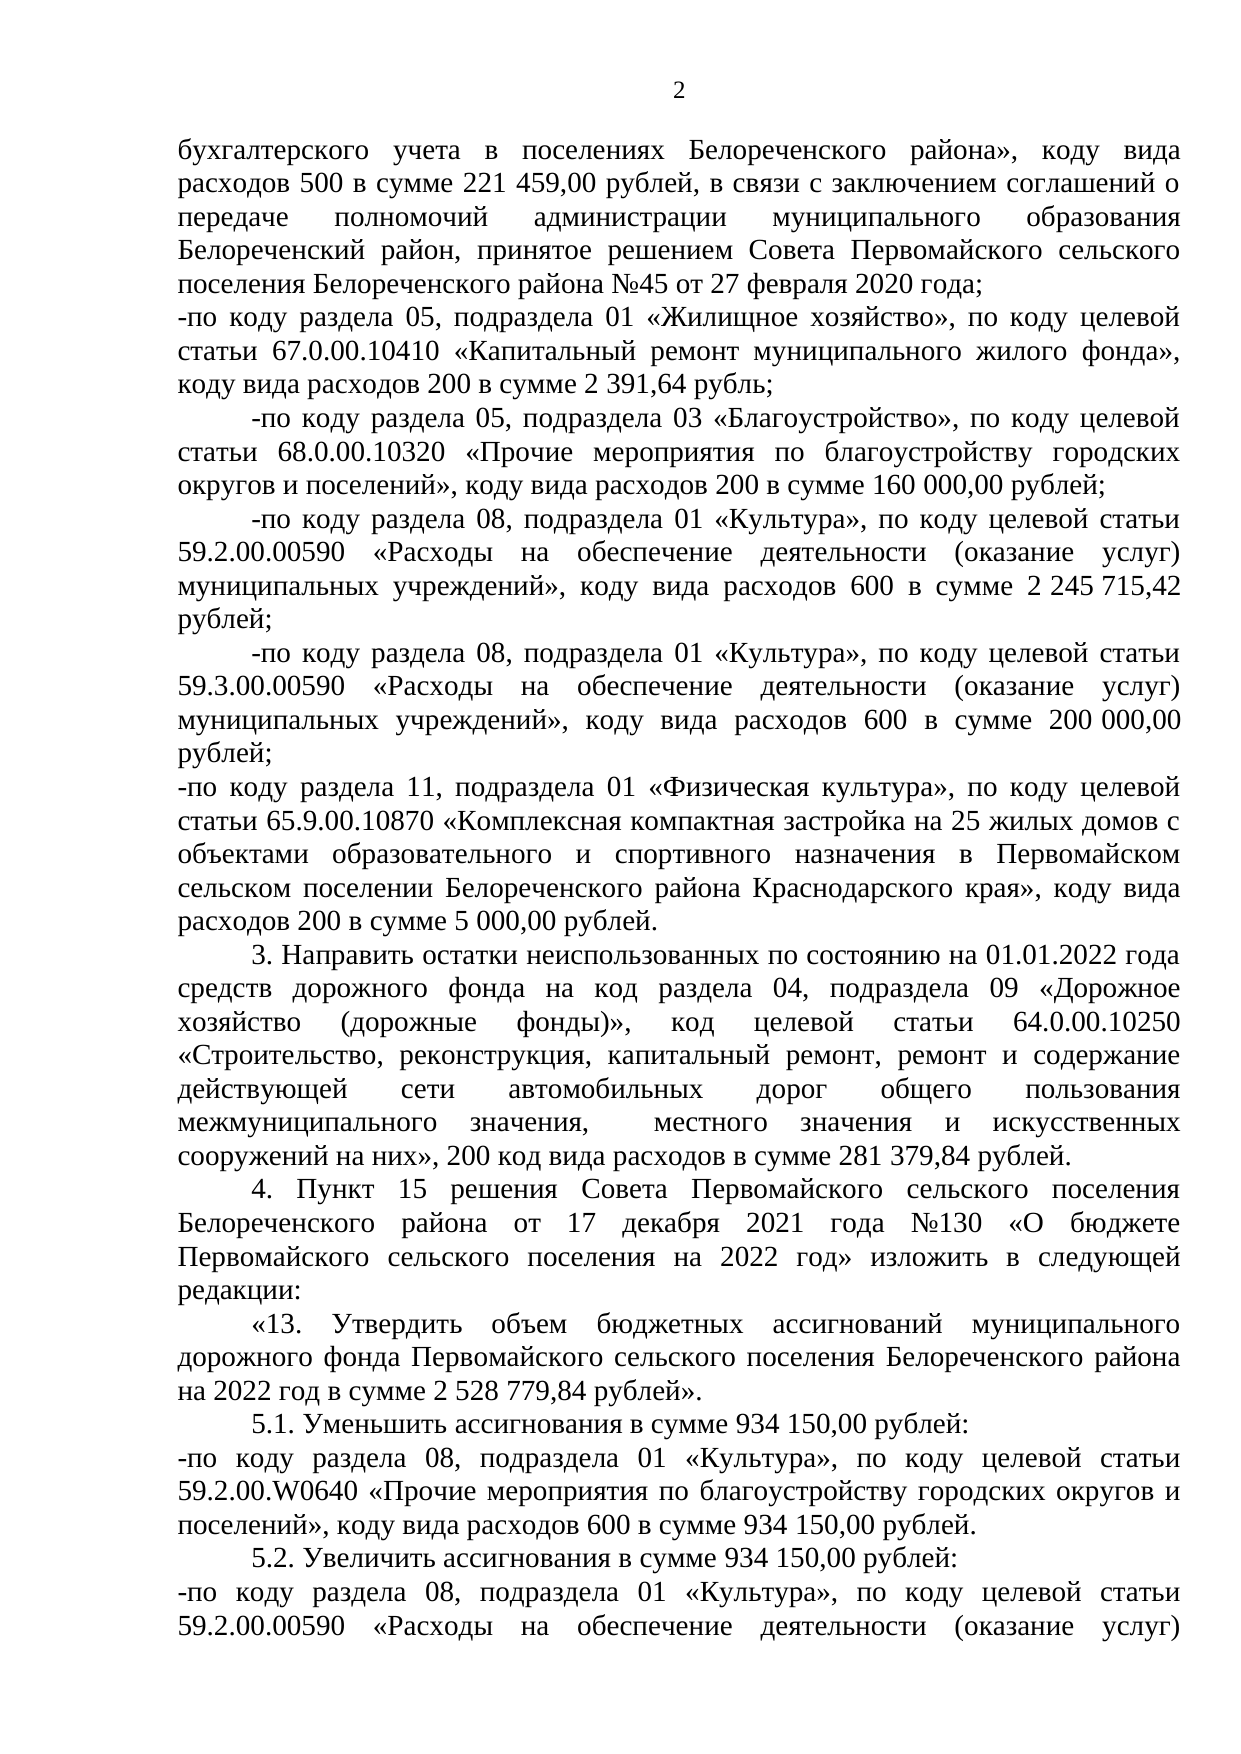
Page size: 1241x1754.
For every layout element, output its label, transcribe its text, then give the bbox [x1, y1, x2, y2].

text -по коду раздела 08, подраздела 01 «Культура», по коду целевой статьи 59.3.00.00590 «Расходы на обеспечение деятельности (оказание услуг) муниципальных учреждений», коду вида расходов 600 в сумме 200 000,00 рублей; [177, 635, 1181, 769]
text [177, 1574, 1181, 1641]
text -по коду раздела 05, подраздела 01 «Жилищное хозяйство», по коду целевой статьи 67.0.00.10410 «Капитальный ремонт муниципального жилого фонда», коду вида расходов 200 в сумме 2 391,64 рубль; [177, 299, 1181, 400]
text -по коду раздела 11, подраздела 01 «Физическая культура», по коду целевой статьи 65.9.00.10870 «Комплексная компактная застройка на 25 жилых домов с объектами образовательного и спортивного назначения в Первомайском сельском поселении Белореченского района Краснодарского края», коду вида расходов 200 в сумме 5 000,00 рублей. [177, 769, 1181, 937]
text -по коду раздела 08, подраздела 01 «Культура», по коду целевой статьи 59.2.00.00590 «Расходы на обеспечение деятельности (оказание услуг) муниципальных учреждений», коду вида расходов 600 в сумме 2 245 715,42 рублей; [177, 501, 1181, 635]
text «13. Утвердить объем бюджетных ассигнований муниципального дорожного фонда Первомайского сельского поселения Белореченского района на 2022 год в сумме 2 528 779,84 рублей». [177, 1306, 1181, 1406]
text 5.2. Увеличить ассигнования в сумме 934 150,00 рублей: [177, 1541, 1181, 1574]
text 5.1. Уменьшить ассигнования в сумме 934 150,00 рублей: [177, 1406, 1181, 1440]
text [177, 132, 1181, 299]
text -по коду раздела 08, подраздела 01 «Культура», по коду целевой статьи 59.2.00.W0640 «Прочие мероприятия по благоустройству городских округов и поселений», коду вида расходов 600 в сумме 934 150,00 рублей. [177, 1440, 1181, 1541]
text 3. Направить остатки неиспользованных по состоянию на 01.01.2022 года средств дорожного фонда на код раздела 04, подраздела 09 «Дорожное хозяйство (дорожные фонды)», код целевой статьи 64.0.00.10250 «Строительство, реконструкция, капитальный ремонт, ремонт и содержание действующей сети автомобильных дорог общего пользования межмуниципального значения, местного значения и искусственных сооружений на них», 200 код вида расходов в сумме 281 379,84 рублей. [177, 937, 1181, 1172]
text -по коду раздела 05, подраздела 03 «Благоустройство», по коду целевой статьи 68.0.00.10320 «Прочие мероприятия по благоустройству городских округов и поселений», коду вида расходов 200 в сумме 160 000,00 рублей; [177, 400, 1181, 501]
text 4. Пункт 15 решения Совета Первомайского сельского поселения Белореченского района от 17 декабря 2021 года №130 «О бюджете Первомайского сельского поселения на 2022 год» изложить в следующей редакции: [177, 1172, 1181, 1306]
